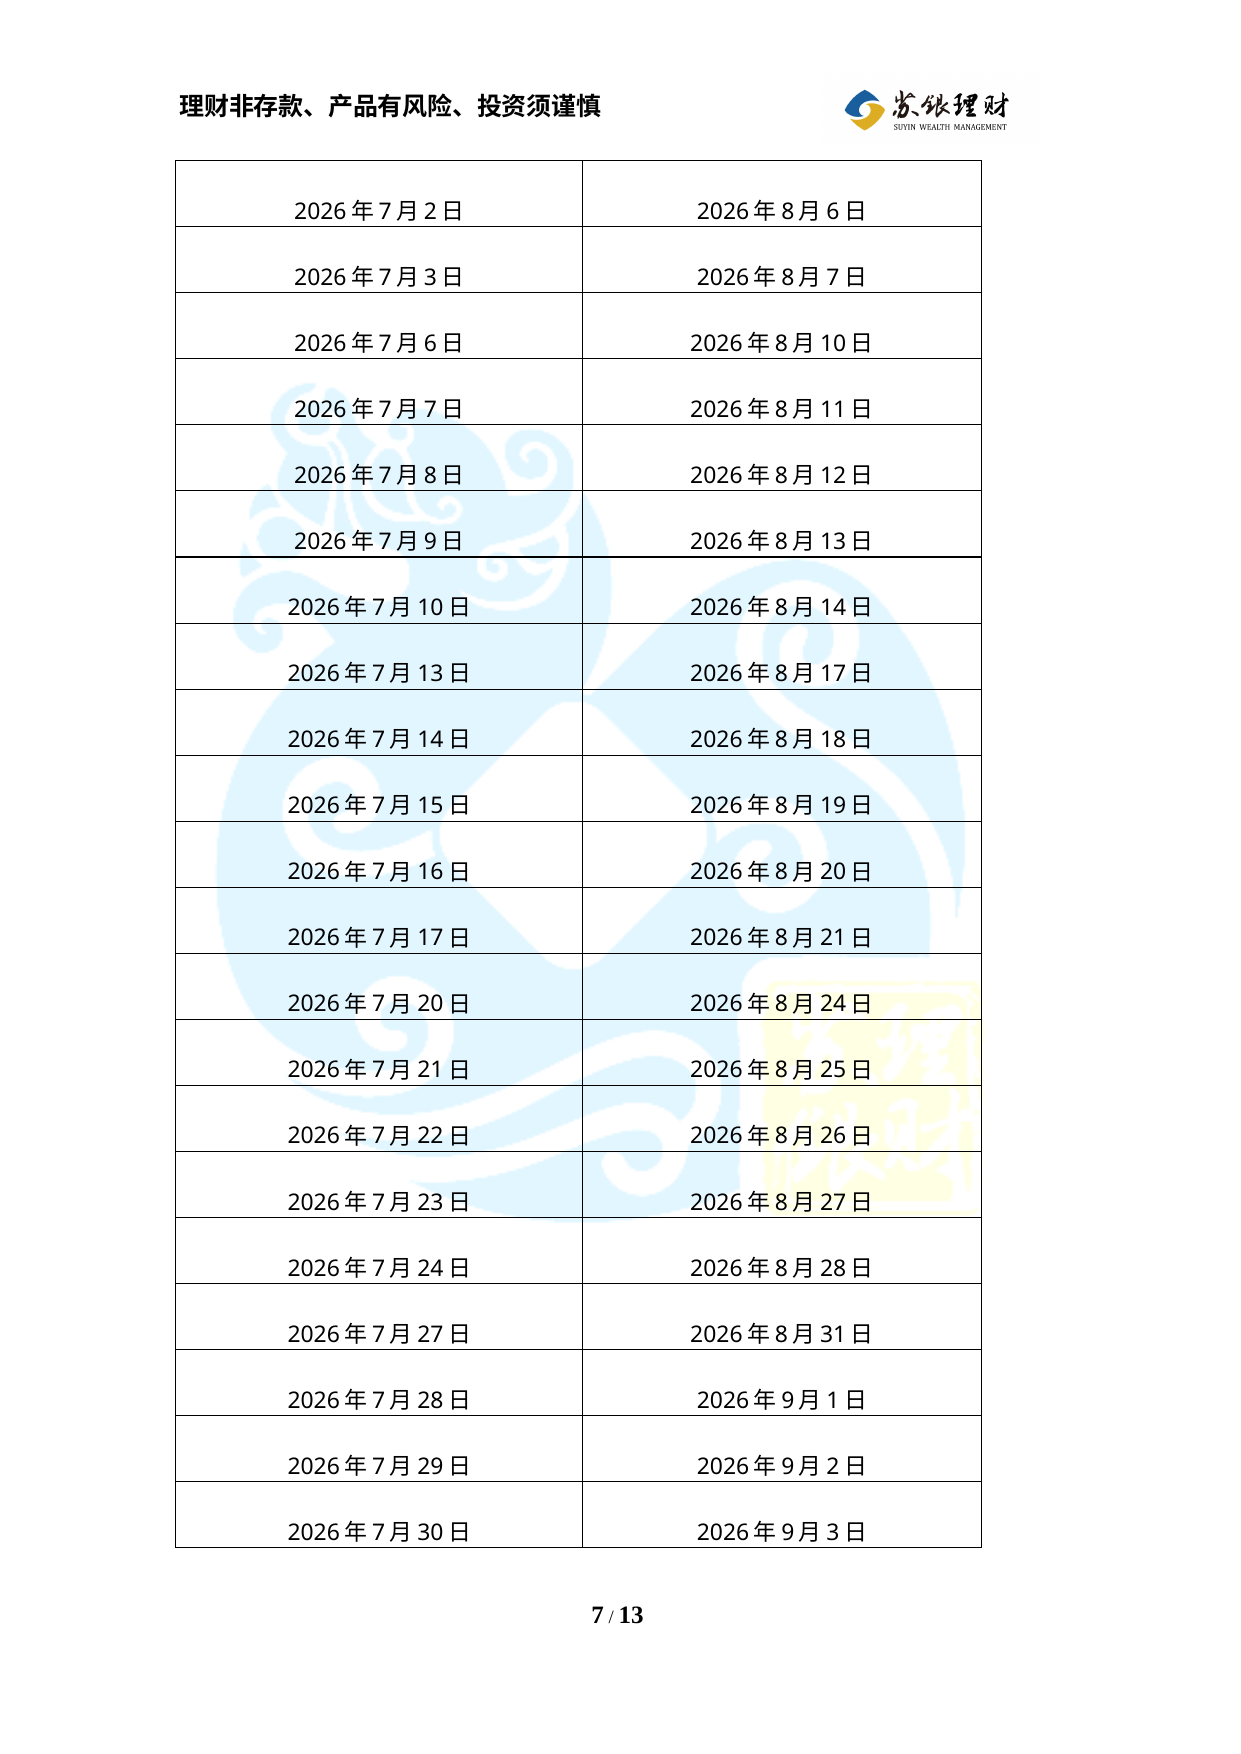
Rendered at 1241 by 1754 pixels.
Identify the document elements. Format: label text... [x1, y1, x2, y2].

table_cell 2026年8月13日 [583, 491, 981, 556]
table_cell 2026年7月30日 [176, 1482, 582, 1547]
table_cell 2026年7月21日 [176, 1020, 582, 1085]
table_cell 2026年8月26日 [583, 1086, 981, 1151]
table_cell 2026年7月17日 [176, 888, 582, 953]
table_cell 2026年7月3日 [176, 227, 582, 292]
table_cell 2026年7月27日 [176, 1284, 582, 1349]
table_cell 2026年7月2日 [176, 161, 582, 226]
table_cell 2026年7月14日 [176, 690, 582, 754]
table_cell 2026年8月25日 [583, 1020, 981, 1085]
table_cell 2026年8月19日 [583, 756, 981, 821]
table_cell 2026年7月13日 [176, 624, 582, 688]
table_cell 2026年8月12日 [583, 425, 981, 490]
table_cell 2026年8月17日 [583, 624, 981, 688]
table_cell 2026年8月11日 [583, 359, 981, 424]
table_cell 2026年7月6日 [176, 293, 582, 358]
table_cell 2026年7月15日 [176, 756, 582, 821]
table_cell 2026年7月9日 [176, 491, 582, 556]
table_cell 2026年8月24日 [583, 954, 981, 1019]
table_cell 2026年7月23日 [176, 1152, 582, 1217]
table_cell 2026年8月28日 [583, 1218, 981, 1283]
table_cell 2026年7月28日 [176, 1350, 582, 1415]
table_cell 2026年8月27日 [583, 1152, 981, 1217]
table_cell 2026年7月8日 [176, 425, 582, 490]
table_cell 2026年7月29日 [176, 1416, 582, 1481]
table_cell 2026年8月18日 [583, 690, 981, 754]
table_cell 2026年7月16日 [176, 822, 582, 887]
table_cell 2026年8月31日 [583, 1284, 981, 1349]
table_cell 2026年8月7日 [583, 227, 981, 292]
table_cell 2026年8月6日 [583, 161, 981, 226]
table_cell 2026年8月14日 [583, 558, 981, 622]
table_cell 2026年7月20日 [176, 954, 582, 1019]
table_cell 2026年9月1日 [583, 1350, 981, 1415]
table_cell 2026年9月3日 [583, 1482, 981, 1547]
table_cell 2026年8月10日 [583, 293, 981, 358]
table_cell 2026年8月20日 [583, 822, 981, 887]
table_cell 2026年7月10日 [176, 558, 582, 622]
table_cell 2026年7月24日 [176, 1218, 582, 1283]
table_cell 2026年9月2日 [583, 1416, 981, 1481]
table_cell 2026年7月7日 [176, 359, 582, 424]
table_cell 2026年8月21日 [583, 888, 981, 953]
picture [820, 73, 1039, 143]
table_cell 2026年7月22日 [176, 1086, 582, 1151]
